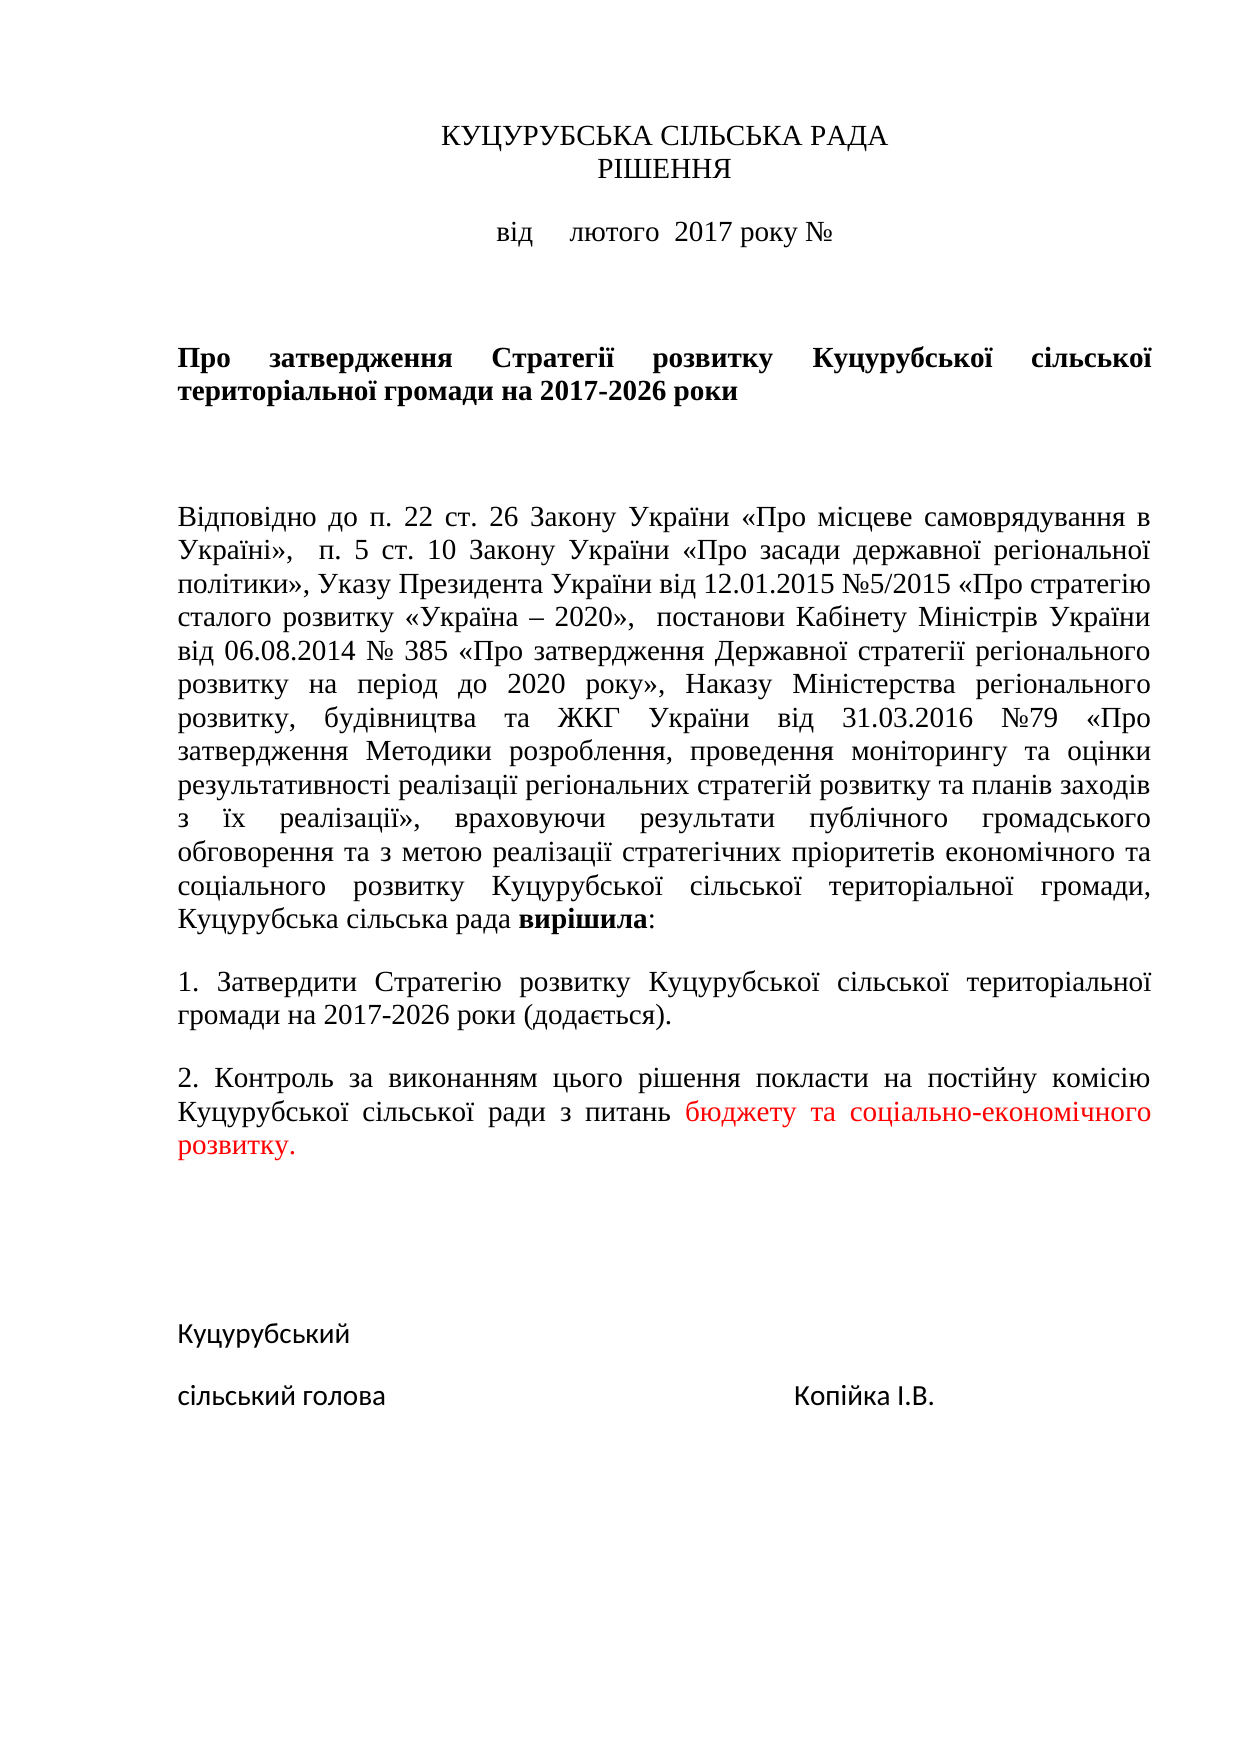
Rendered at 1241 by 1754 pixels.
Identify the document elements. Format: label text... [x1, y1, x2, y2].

text сільський голова Копійка І.В. [177, 1377, 1152, 1413]
text КУЦУРУБСЬКА СІЛЬСЬКА РАДА РІШЕННЯ [177, 118, 1152, 185]
subtitle Про затвердження Стратегії розвитку Куцурубської сільської територіальної громади на 2017-2026 роки [177, 340, 1152, 407]
text Куцурубський [177, 1315, 1152, 1351]
text від лютого 2017 року № [177, 214, 1152, 248]
text 2. Контроль за виконанням цього рішення покласти на постійну комісію Куцурубської сільської ради з питань бюджету та соціально-економічного розвитку. [177, 1060, 1152, 1161]
text Відповідно до п. 22 ст. 26 Закону України «Про місцеве самоврядування в Україні», п. 5 ст. 10 Закону України «Про засади державної регіональної політики», Указу Президента України від 12.01.2015 №5/2015 «Про стратегію сталого розвитку «Україна – 2020», постанови Кабінету Міністрів України від 06.08.2014 № 385 «Про затвердження Державної стратегії регіонального розвитку на період до 2020 року», Наказу Міністерства регіонального розвитку, будівництва та ЖКГ України від 31.03.2016 №79 «Про затвердження Методики розроблення, проведення моніторингу та оцінки результативності реалізації регіональних стратегій розвитку та планів заходів з їх реалізації», враховуючи результати публічного громадського обговорення та з метою реалізації стратегічних пріоритетів економічного та соціального розвитку Куцурубської сільської територіальної громади, Куцурубська сільська рада вирішила: [177, 499, 1152, 935]
text 1. Затвердити Стратегію розвитку Куцурубської сільської територіальної громади на 2017-2026 роки (додається). [177, 964, 1152, 1031]
